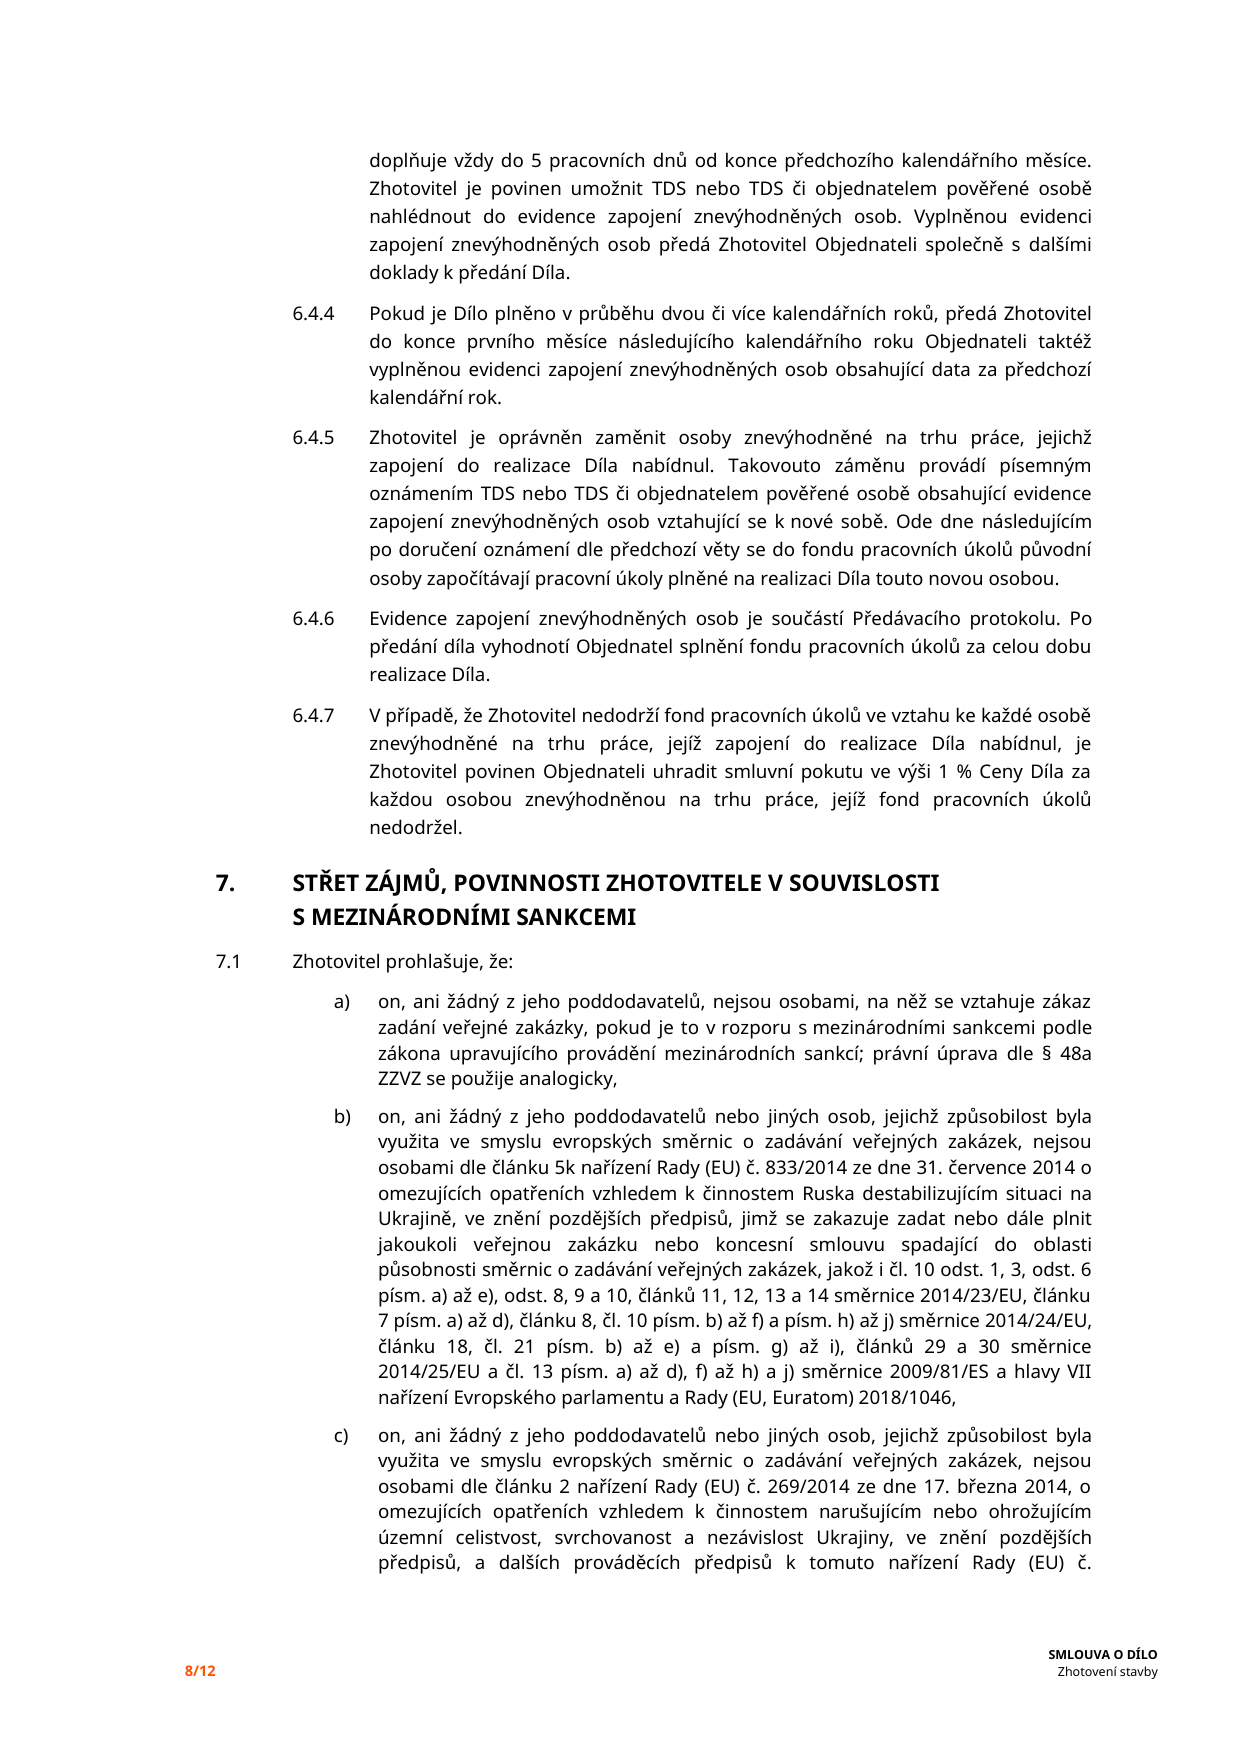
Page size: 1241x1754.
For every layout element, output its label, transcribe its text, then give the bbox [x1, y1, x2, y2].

text V případě, že Zhotovitel nedodrží fond pracovních úkolů ve vztahu ke každé osobě znevýhodněné na trhu práce, jejíž zapojení do realizace Díla nabídnul, je Zhotovitel povinen Objednateli uhradit smluvní pokutu ve výši 1 % Ceny Díla za každou osobou znevýhodněnou na trhu práce, jejíž fond pracovních úkolů nedodržel. [292, 702, 1093, 839]
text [292, 147, 1093, 285]
text on, ani žádný z jeho poddodavatelů, nejsou osobami, na něž se vztahuje zákaz zadání veřejné zakázky, pokud je to v rozporu s mezinárodními sankcemi podle zákona upravujícího provádění mezinárodních sankcí; právní úprava dle § 48a ZZVZ se použije analogicky, [334, 989, 1093, 1091]
text Zhotovitel je oprávněn zaměnit osoby znevýhodněné na trhu práce, jejichž zapojení do realizace Díla nabídnul. Takovouto záměnu provádí písemným oznámením TDS nebo TDS či objednatelem pověřené osobě obsahující evidence zapojení znevýhodněných osob vztahující se k nové sobě. Ode dne následujícím po doručení oznámení dle předchozí věty se do fondu pracovních úkolů původní osoby započítávají pracovní úkoly plněné na realizaci Díla touto novou osobou. [292, 425, 1093, 590]
text Evidence zapojení znevýhodněných osob je součástí Předávacího protokolu. Po předání díla vyhodnotí Objednatel splnění fondu pracovních úkolů za celou dobu realizace Díla. [292, 605, 1093, 687]
text Střet zájmů, povinnosti Zhotovitele v souvislosti s MEZINÁRODNÍMI SANKCEMI [216, 867, 1093, 933]
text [334, 1422, 1093, 1575]
list Zhotovitel prohlašuje, že: [216, 948, 1093, 974]
text Pokud je Dílo plněno v průběhu dvou či více kalendářních roků, předá Zhotovitel do konce prvního měsíce následujícího kalendářního roku Objednateli taktéž vyplněnou evidenci zapojení znevýhodněných osob obsahující data za předchozí kalendářní rok. [292, 300, 1093, 410]
text on, ani žádný z jeho poddodavatelů nebo jiných osob, jejichž způsobilost byla využita ve smyslu evropských směrnic o zadávání veřejných zakázek, nejsou osobami dle článku 5k nařízení Rady (EU) č. 833/2014 ze dne 31. července 2014 o omezujících opatřeních vzhledem k činnostem Ruska destabilizujícím situaci na Ukrajině, ve znění pozdějších předpisů, jimž se zakazuje zadat nebo dále plnit jakoukoli veřejnou zakázku nebo koncesní smlouvu spadající do oblasti působnosti směrnic o zadávání veřejných zakázek, jakož i čl. 10 odst. 1, 3, odst. 6 písm. a) až e), odst. 8, 9 a 10, článků 11, 12, 13 a 14 směrnice 2014/23/EU, článku 7 písm. a) až d), článku 8, čl. 10 písm. b) až f) a písm. h) až j) směrnice 2014/24/EU, článku 18, čl. 21 písm. b) až e) a písm. g) až i), článků 29 a 30 směrnice 2014/25/EU a čl. 13 písm. a) až d), f) až h) a j) směrnice 2009/81/ES a hlavy VII nařízení Evropského parlamentu a Rady (EU, Euratom) 2018/1046, [334, 1103, 1093, 1409]
